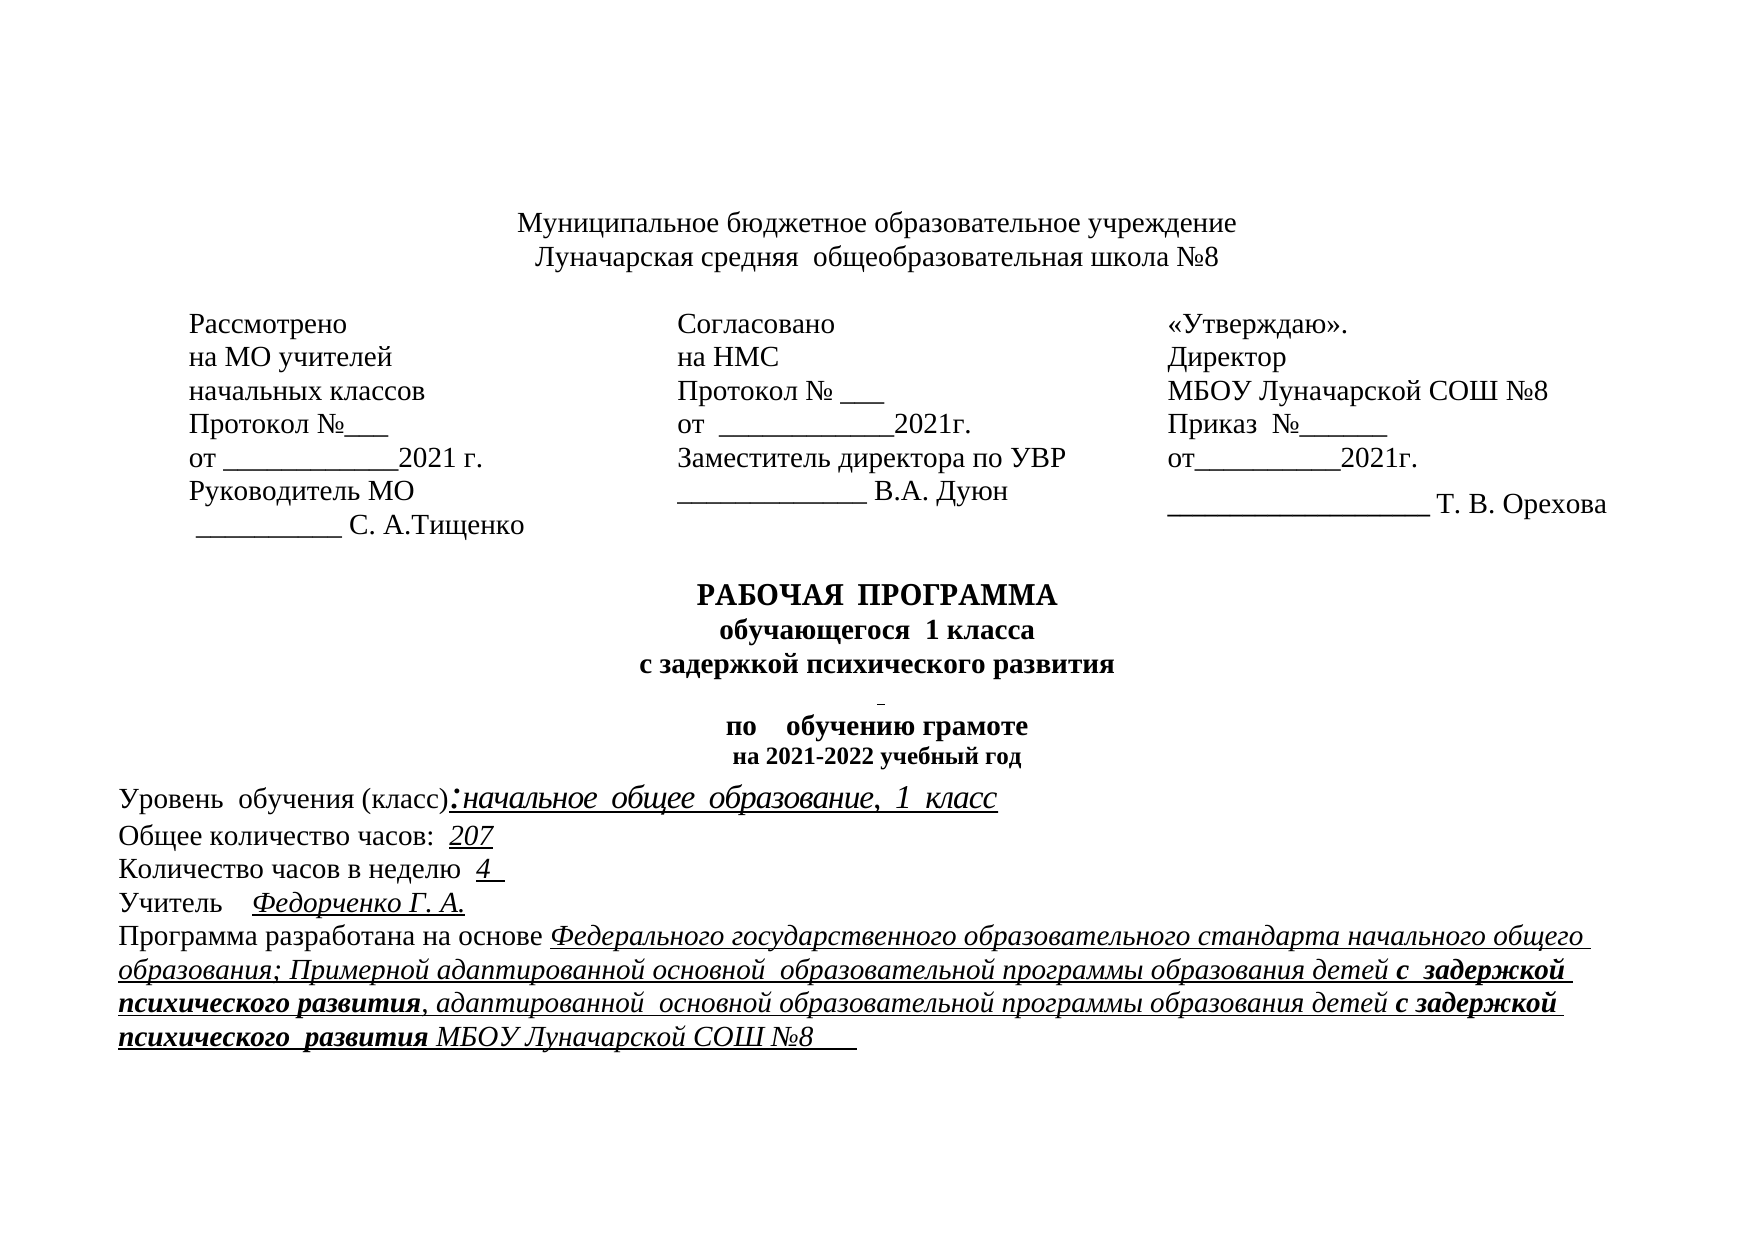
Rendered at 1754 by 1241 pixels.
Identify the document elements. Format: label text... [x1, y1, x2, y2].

text Учитель Федорченко Г. А. [118, 885, 1636, 918]
text Луначарская средняя общеобразовательная школа №8 [118, 239, 1636, 272]
text Уровень обучения (класс):начальное общее образование, 1 класс [118, 770, 1636, 818]
text обучающегося 1 класса [118, 612, 1636, 646]
text Муниципальное бюджетное образовательное учреждение [118, 205, 1636, 239]
table_header Рассмотрено на МО учителей начальных классов Протокол №___ от ____________2021 г. Руководитель МО __________ С. А.Тищенко [177, 306, 666, 569]
table_header Согласовано на НМС Протокол № ___ от ____________2021г. Заместитель директора по УВР _____________ В.А. Дуюн [666, 306, 1156, 569]
text на 2021-2022 учебный год [118, 741, 1636, 770]
text с задержкой психического развития [118, 646, 1636, 679]
text Программа разработана на основе Федерального государственного образовательного стандарта начального общего образования; Примерной адаптированной основной образовательной программы образования детей с задержкой психического развития, адаптированной основной образовательной программы образования детей с задержкой психического развития МБОУ Луначарской СОШ №8 [118, 918, 1600, 1053]
text по обучению грамоте [118, 708, 1636, 741]
table_header «Утверждаю». Директор МБОУ Луначарской СОШ №8 Приказ №______ от__________2021г. _____________________ Т. В. Орехова [1156, 306, 1647, 569]
text Количество часов в неделю 4 [118, 851, 1636, 885]
text РАБОЧАЯ ПРОГРАММА [118, 579, 1636, 612]
text Общее количество часов: 207 [118, 818, 1636, 851]
